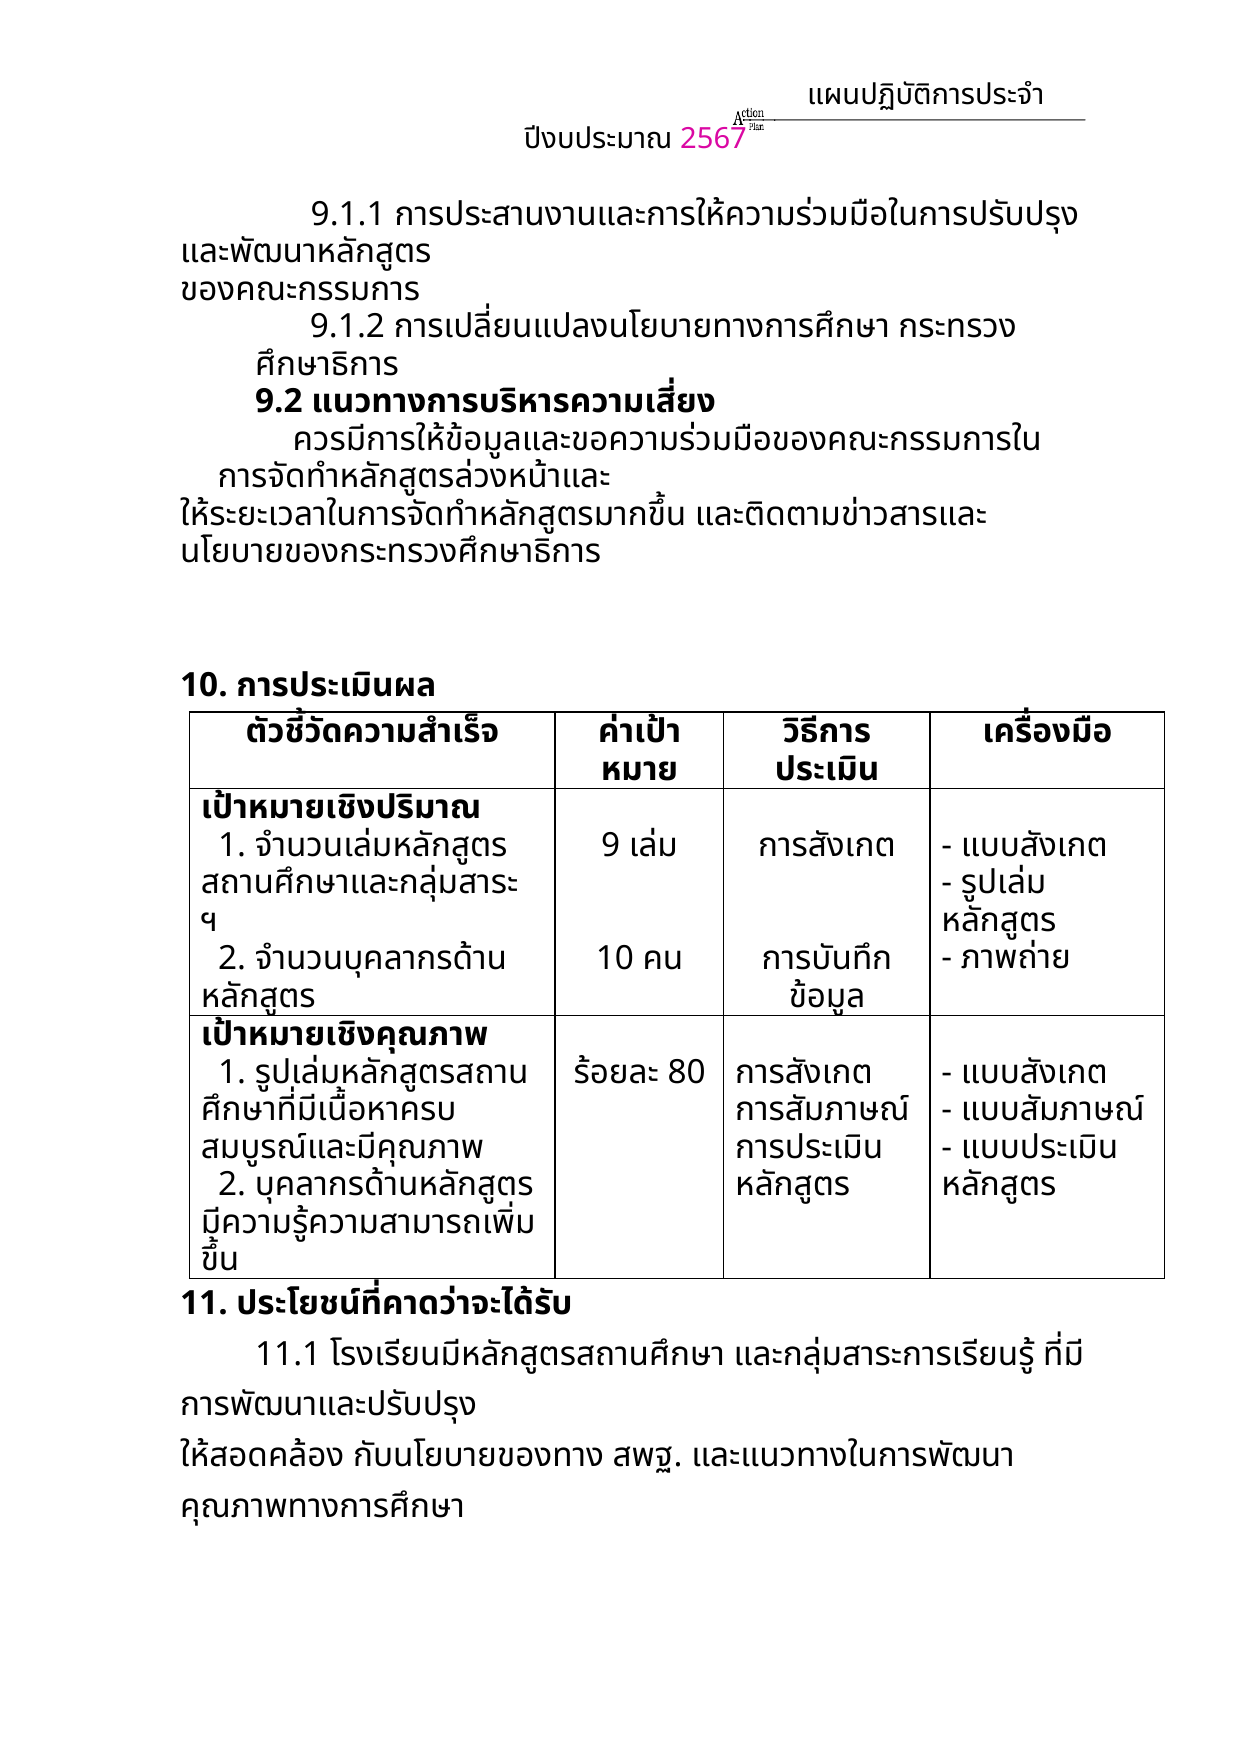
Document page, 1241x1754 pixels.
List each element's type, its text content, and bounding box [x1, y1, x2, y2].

text 9.1.1 การประสานงานและการให้ความร่วมมือในการปรับปรุงและพัฒนาหลักสูตร [180, 195, 1090, 270]
table_header ค่าเป้าหมาย [556, 713, 723, 787]
table_cell ร้อยละ 80 [556, 1016, 723, 1278]
table_cell การสังเกต การสัมภาษณ์ การประเมินหลักสูตร [724, 1016, 929, 1278]
picture [721, 104, 1088, 136]
text 11.1 โรงเรียนมีหลักสูตรสถานศึกษา และกลุ่มสาระการเรียนรู้ ที่มีการพัฒนาและปรับปรุง ให้สอดคล้อง กับนโยบายของทาง สพฐ. และแนวทางในการพัฒนาคุณภาพทางการศึกษา [180, 1330, 1090, 1532]
table_header ตัวชี้วัดความสำเร็จ [190, 713, 554, 787]
table_cell 9 เล่ม [556, 789, 723, 938]
text ควรมีการให้ข้อมูลและขอความร่วมมือของคณะกรรมการในการจัดทำหลักสูตรล่วงหน้าและ [217, 420, 1090, 495]
table_cell เป้าหมายเชิงปริมาณ 1. จำนวนเล่มหลักสูตรสถานศึกษาและกลุ่มสาระ ฯ [190, 789, 554, 938]
table_cell - แบบสังเกต - รูปเล่มหลักสูตร - ภาพถ่าย [931, 789, 1164, 1014]
text ของคณะกรรมการ [180, 270, 1090, 307]
table_cell การบันทึกข้อมูล [724, 939, 929, 1014]
table_cell 10 คน [556, 939, 723, 1014]
table_cell เป้าหมายเชิงคุณภาพ 1. รูปเล่มหลักสูตรสถานศึกษาที่มีเนื้อหาครบสมบูรณ์และมีคุณภาพ 2. บุคลากรด้านหลักสูตร มีความรู้ความสามารถเพิ่มขึ้น [190, 1016, 554, 1278]
table_cell การสังเกต [724, 789, 929, 938]
table_header เครื่องมือ [931, 713, 1164, 787]
text 9.1.2 การเปลี่ยนแปลงนโยบายทางการศึกษา กระทรวงศึกษาธิการ [255, 307, 1090, 382]
text 11. ประโยชน์ที่คาดว่าจะได้รับ [180, 1279, 1090, 1330]
table_cell - แบบสังเกต - แบบสัมภาษณ์ - แบบประเมินหลักสูตร [931, 1016, 1164, 1278]
table_cell 2. จำนวนบุคลากรด้านหลักสูตร [190, 939, 554, 1014]
table_header วิธีการประเมิน [724, 713, 929, 787]
text ให้ระยะเวลาในการจัดทำหลักสูตรมากขึ้น และติดตามข่าวสารและนโยบายของกระทรวงศึกษาธิการ [180, 495, 1090, 570]
text 10. การประเมินผล [180, 661, 1090, 711]
text 9.2 แนวทางการบริหารความเสี่ยง [180, 382, 1090, 420]
